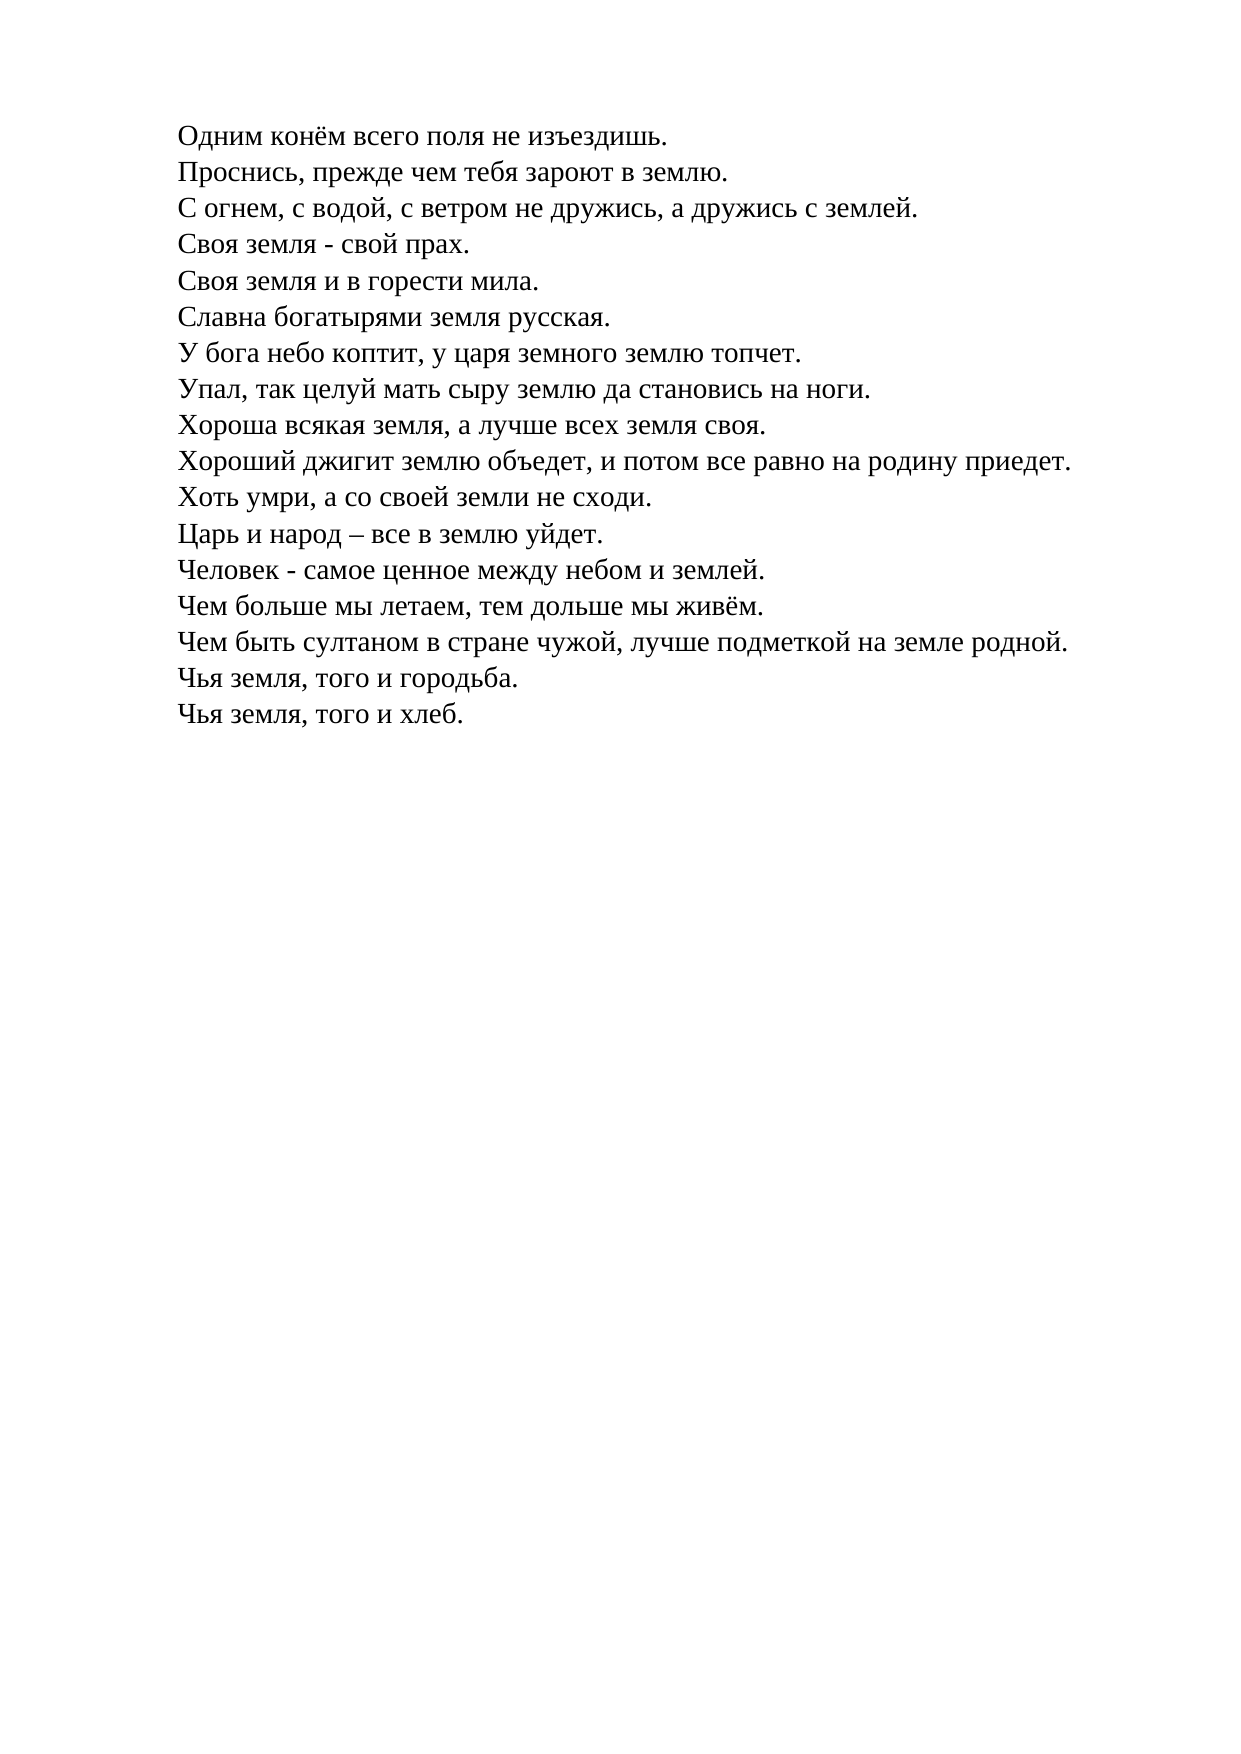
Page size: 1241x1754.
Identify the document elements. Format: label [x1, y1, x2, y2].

text [177, 118, 1152, 730]
